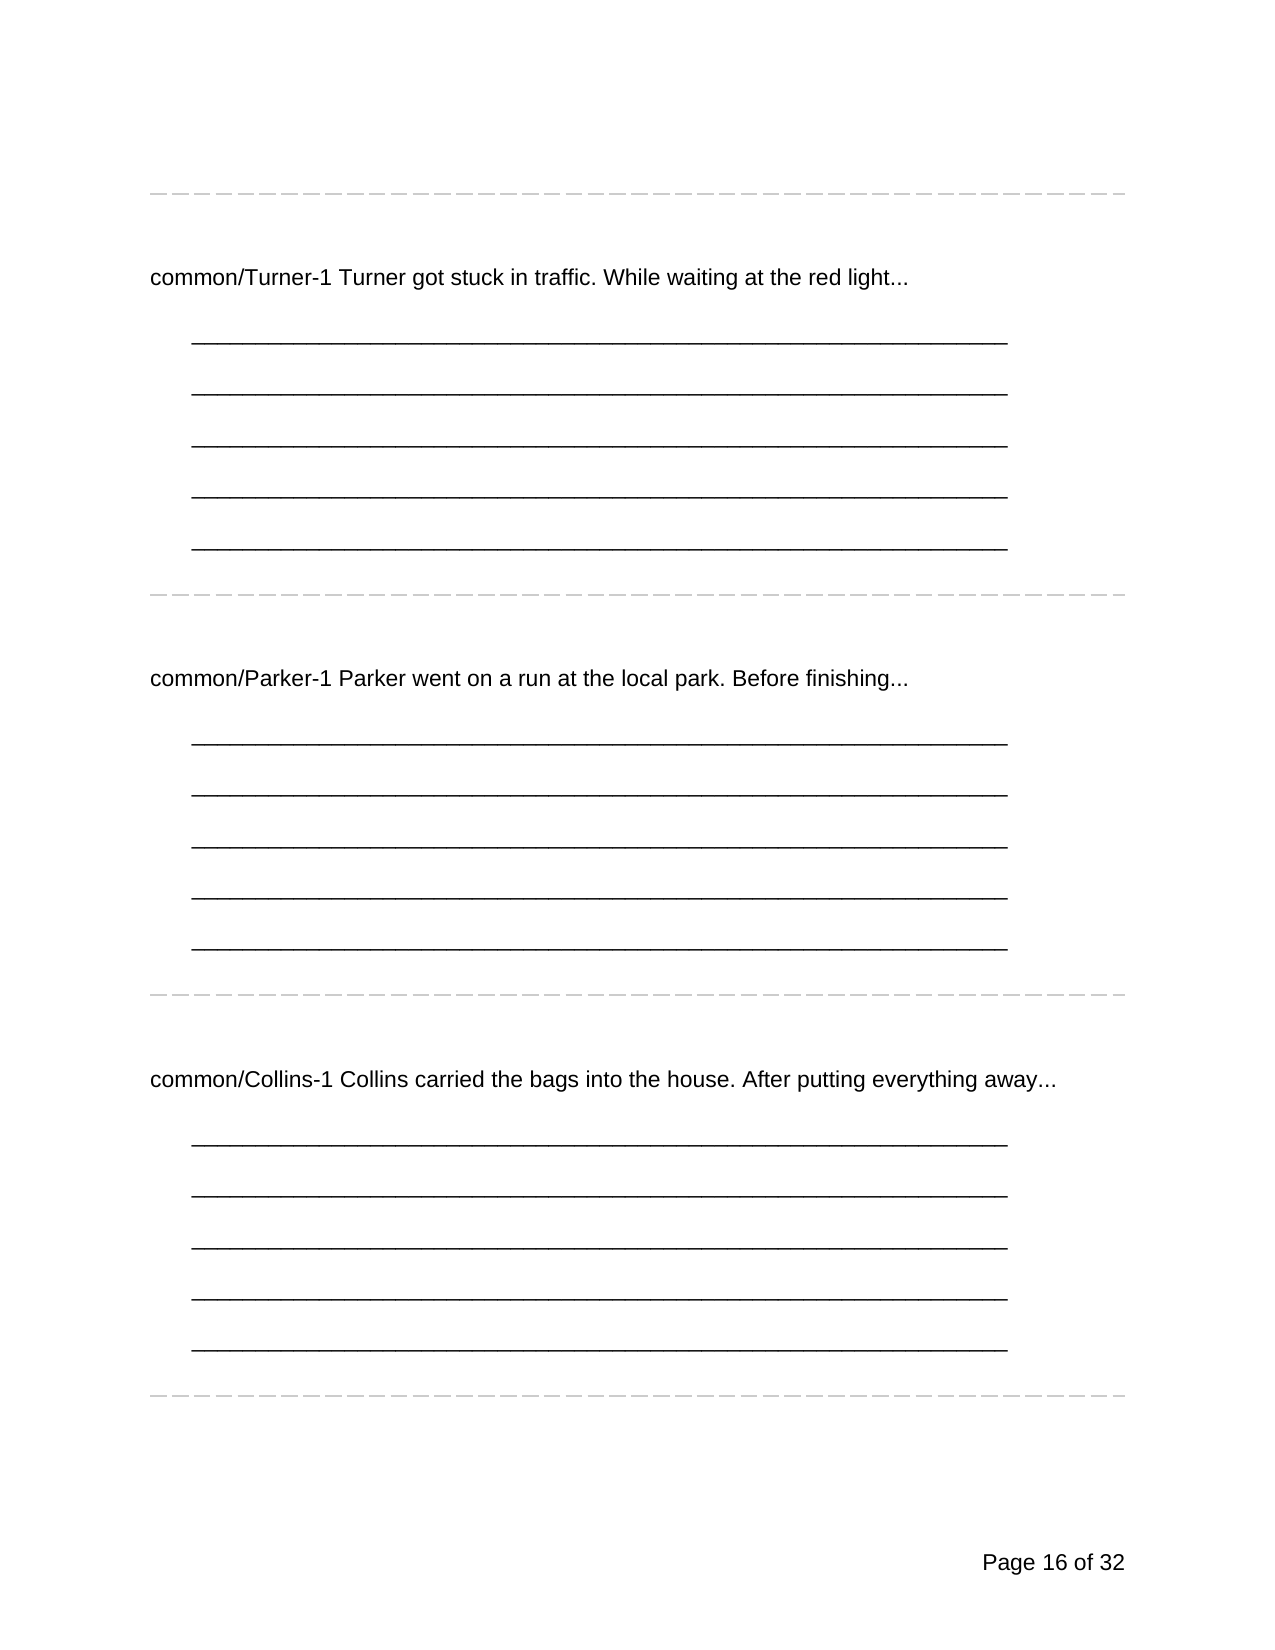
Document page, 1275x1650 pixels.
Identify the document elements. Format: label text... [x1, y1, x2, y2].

text ________________________________________________________________ [150, 823, 1125, 849]
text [150, 1275, 1125, 1301]
text ________________________________________________________________ [150, 1121, 1125, 1147]
text ________________________________________________________________ [150, 1172, 1125, 1198]
text ________________________________________________________________ [150, 874, 1125, 900]
text ________________________________________________________________ [150, 771, 1125, 798]
text common/Turner-1 Turner got stuck in traffic. While waiting at the red light... [150, 264, 1125, 290]
text ________________________________________________________________ [150, 925, 1125, 952]
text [150, 319, 1125, 345]
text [150, 1326, 1125, 1352]
text ________________________________________________________________ [150, 422, 1125, 448]
text ________________________________________________________________ [150, 524, 1125, 551]
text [150, 1223, 1125, 1250]
text common/Parker-1 Parker went on a run at the local park. Before finishing... [150, 665, 1125, 691]
text ________________________________________________________________ [150, 473, 1125, 499]
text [150, 370, 1125, 397]
text ________________________________________________________________ [150, 720, 1125, 746]
text common/Collins-1 Collins carried the bags into the house. After putting everything away... [150, 1066, 1125, 1092]
